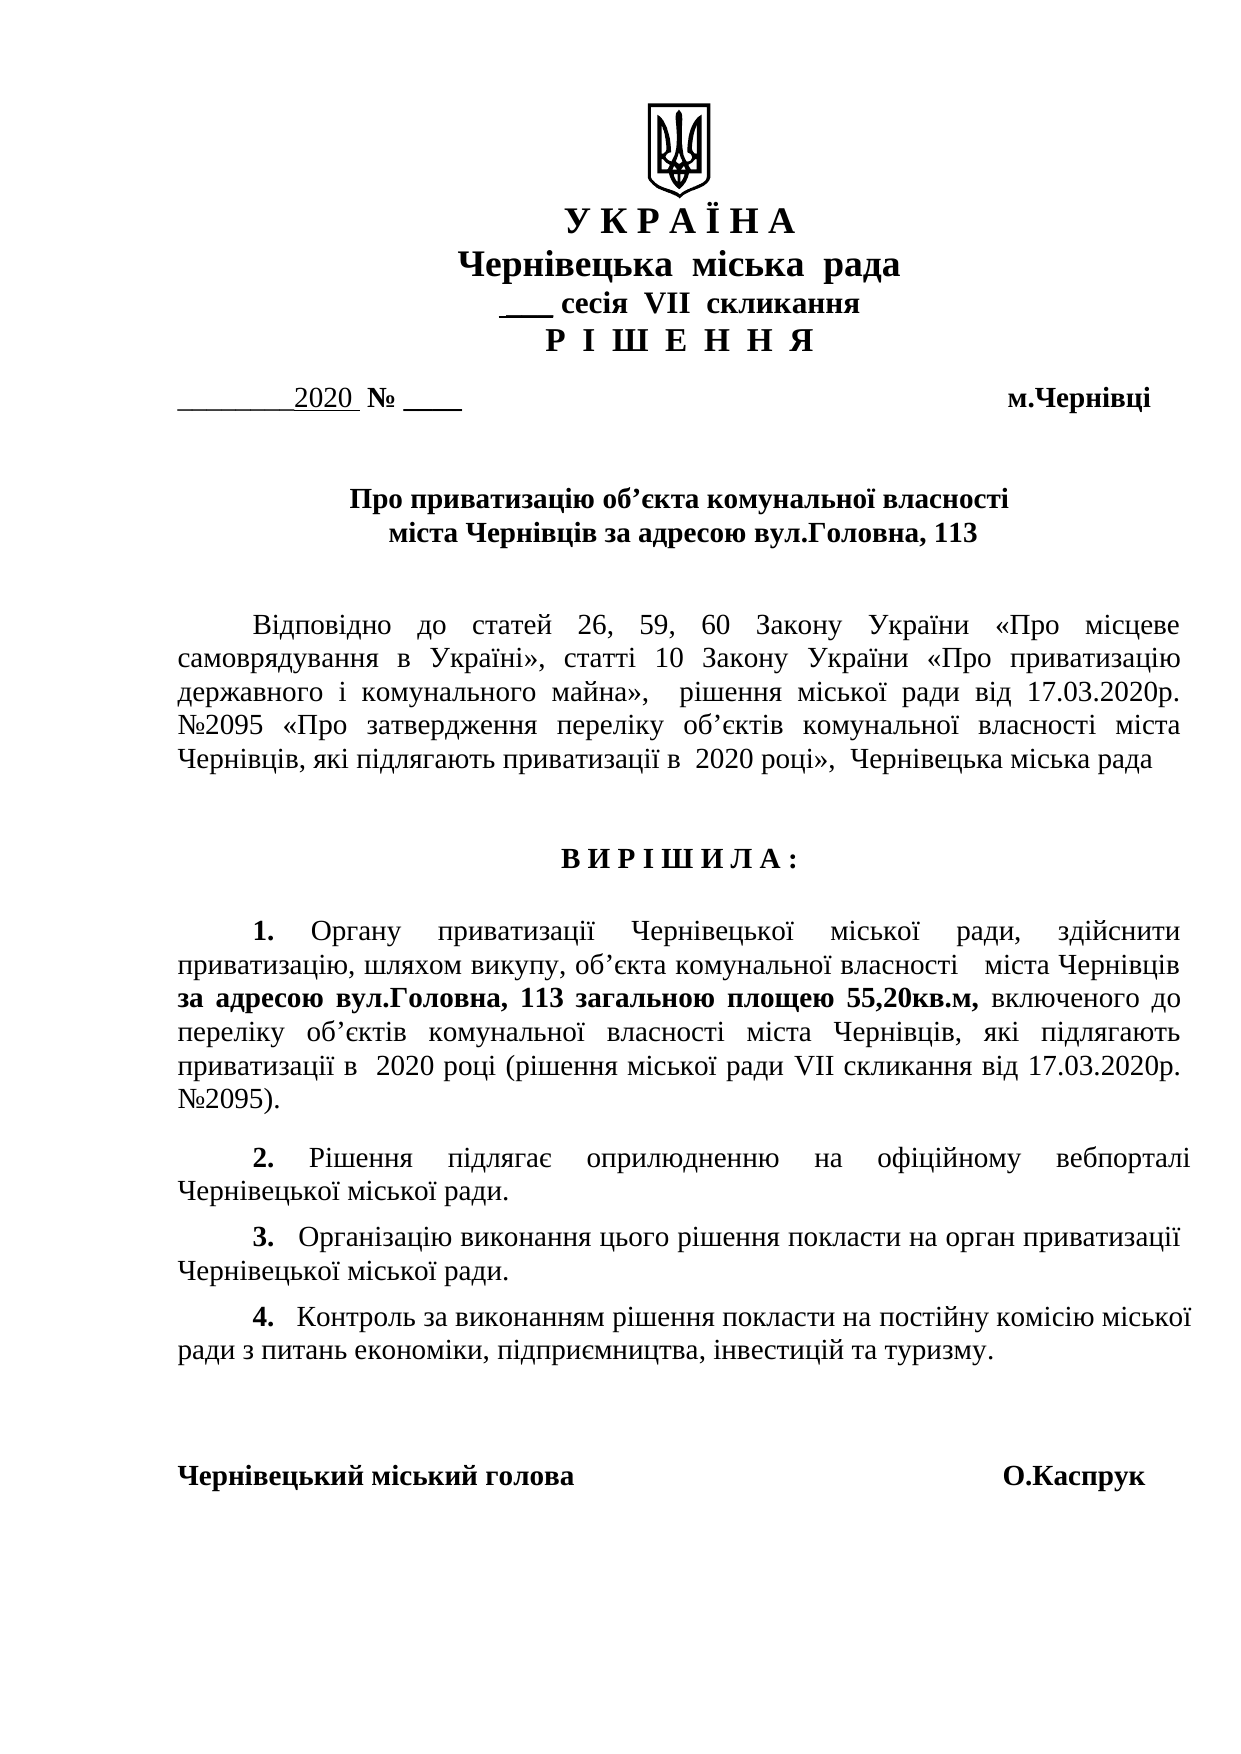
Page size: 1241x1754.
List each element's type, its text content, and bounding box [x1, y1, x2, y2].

text 4. Контроль за виконанням рішення покласти на постійну комісію міської ради з питань економіки, підприємництва, інвестицій та туризму. [177, 1299, 1191, 1366]
text 2. Рішення підлягає оприлюдненню на офіційному вебпорталі Чернівецької міської ради. [177, 1140, 1191, 1207]
text У К Р А Ї Н А [177, 198, 1181, 242]
text Чернівецький міський голова О.Каспрук [177, 1458, 1190, 1492]
text Відповідно до статей 26, 59, 60 Закону України «Про місцеве самоврядування в Україні», статті 10 Закону України «Про приватизацію державного і комунального майна», рішення міської ради від 17.03.2020р. №2095 «Про затвердження переліку об’єктів комунальної власності міста Чернівців, які підлягають приватизації в 2020 році», Чернівецька міська рада [177, 607, 1181, 774]
text В И Р І Ш И Л А : [177, 842, 1181, 875]
subtitle Р І Ш Е Н Н Я [177, 321, 1181, 359]
text 3. Організацію виконання цього рішення покласти на орган приватизації Чернівецької міської ради. [177, 1219, 1181, 1286]
text Чернівецька міська рада [177, 242, 1181, 285]
text ___ сесія VIІ скликання [177, 285, 1181, 321]
text ________2020 № ____ м.Чернівці [177, 381, 1181, 414]
text Про приватизацію об’єкта комунальної власності [177, 481, 1181, 515]
text 1. Органу приватизації Чернівецької міської ради, здійснити приватизацію, шляхом викупу, об’єкта комунальної власності міста Чернівців за адресою вул.Головна, 113 загальною площею 55,20кв.м, включеного до переліку об’єктів комунальної власності міста Чернівців, які підлягають приватизації в 2020 році (рішення міської ради VII скликання від 17.03.2020р. №2095). [177, 913, 1181, 1115]
text міста Чернівців за адресою вул.Головна, 113 [177, 515, 1181, 548]
